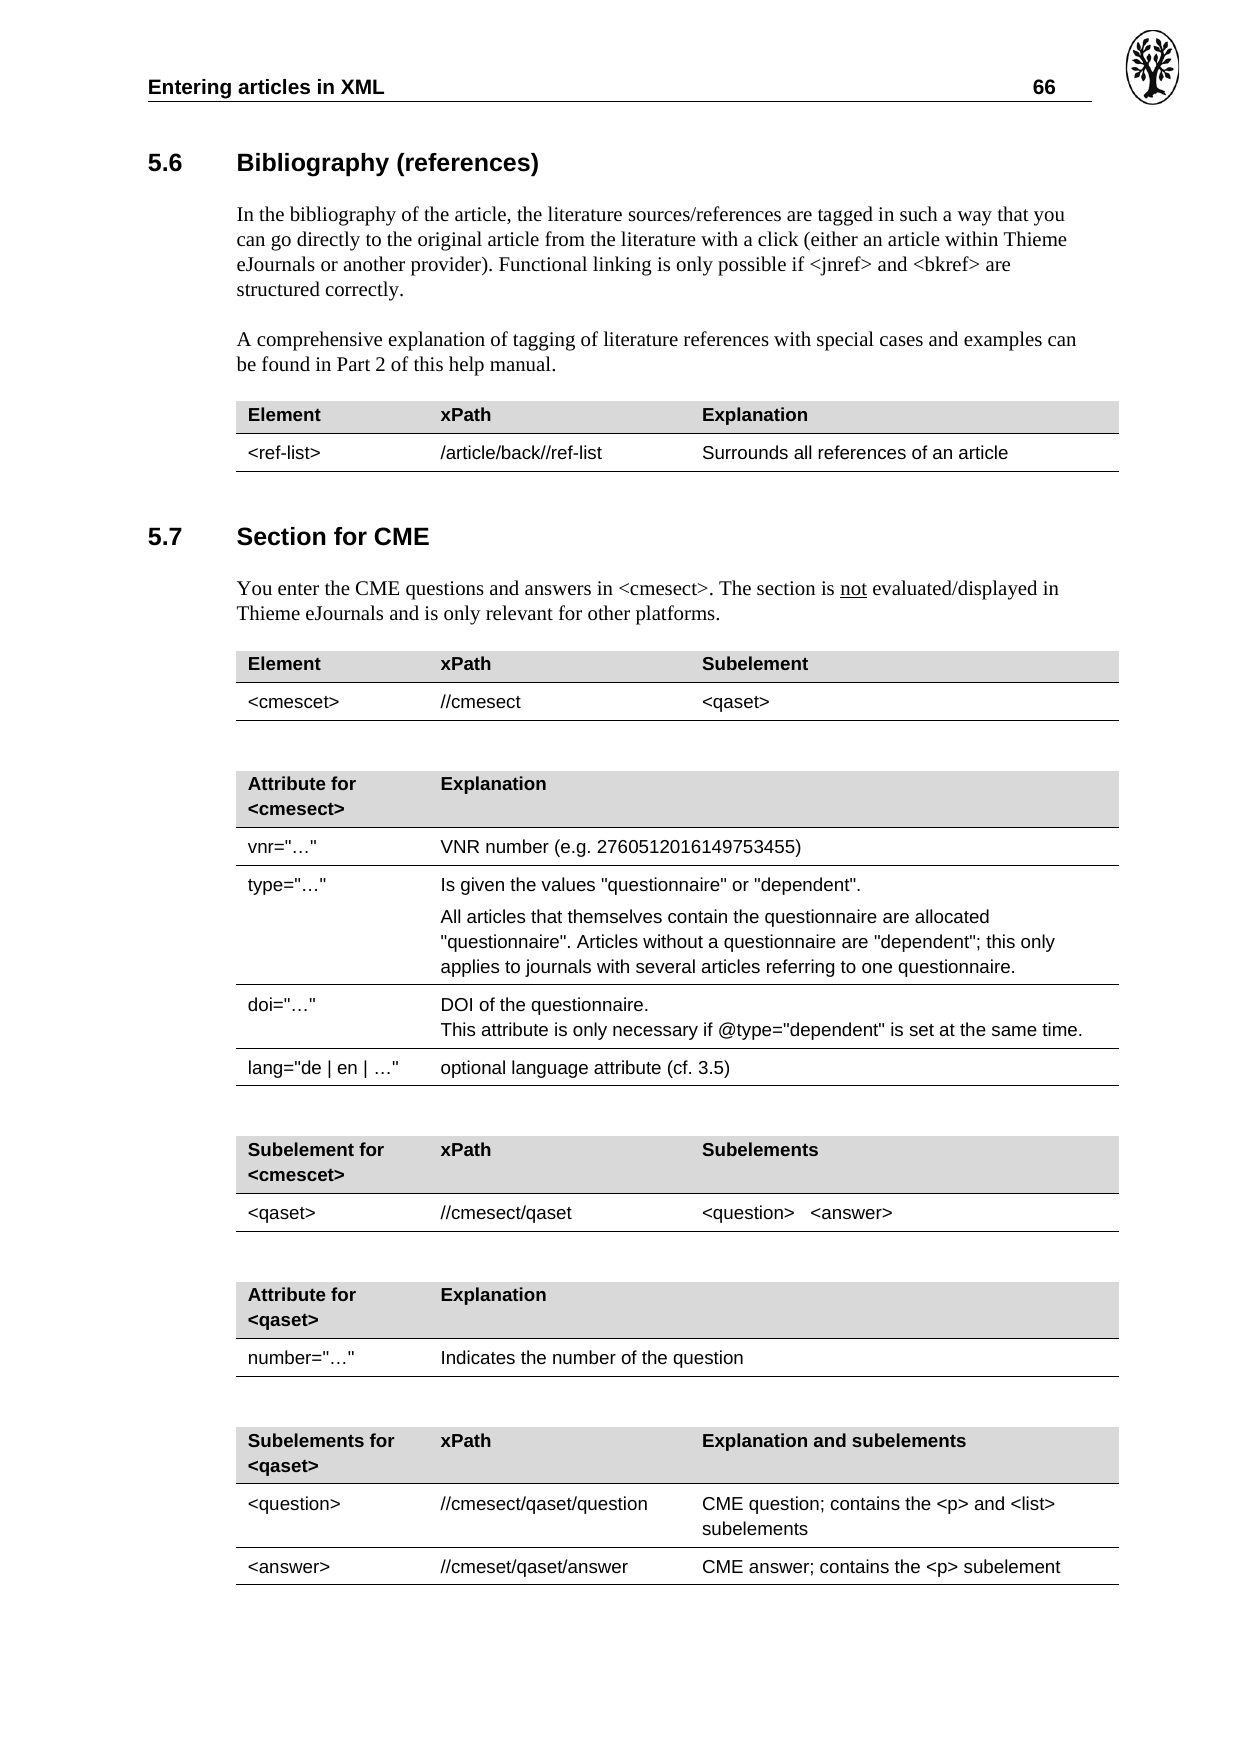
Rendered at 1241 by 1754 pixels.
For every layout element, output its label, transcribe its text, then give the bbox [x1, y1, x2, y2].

table_cell <ref-list> [236, 434, 429, 471]
table_header xPath [429, 401, 691, 433]
table_header Explanation [691, 401, 1119, 433]
table_header Element [236, 401, 429, 433]
table_cell VNR number (e.g. 2760512016149753455) [429, 828, 1119, 865]
table_header xPath [429, 1136, 691, 1193]
table_cell <question> [236, 1484, 429, 1546]
table_cell Indicates the number of the question [429, 1339, 1119, 1376]
table_header Attribute for <cmesect> [236, 771, 429, 827]
table_header Explanation and subelements [691, 1427, 1119, 1483]
table_header Explanation [429, 1282, 691, 1338]
table_header xPath [429, 1427, 691, 1483]
table_cell CME answer; contains the <p> subelement [691, 1548, 1119, 1584]
text In the bibliography of the article, the literature sources/references are tagged in such a way that you can go directly to the original article from the literature with a click (either an article within Thieme eJournals or another provider). Functional linking is only possible if <jnref> and <bkref> are structured correctly. [236, 201, 1092, 301]
table_header Subelements [691, 1136, 1119, 1193]
table_cell doi="…" [236, 985, 429, 1047]
text A comprehensive explanation of tagging of literature references with special cases and examples can be found in Part 2 of this help manual. [236, 326, 1092, 376]
table_cell DOI of the questionnaire. This attribute is only necessary if @type="dependent" is set at the same time. [429, 985, 1119, 1047]
table_cell <answer> [236, 1548, 429, 1584]
table_cell <qaset> [691, 683, 1119, 720]
table_cell /article/back//ref-list [429, 434, 691, 471]
picture [1125, 30, 1180, 105]
table_cell Is given the values "questionnaire" or "dependent". All articles that themselves contain the questionnaire are allocated "questionnaire". Articles without a questionnaire are "dependent"; this only applies to journals with several articles referring to one questionnaire. [429, 866, 1119, 984]
table_header Subelement [691, 651, 1119, 682]
table_cell vnr="…" [236, 828, 429, 865]
table_header [691, 1282, 1119, 1338]
table_cell //cmesect/qaset/question [429, 1484, 691, 1546]
table_header Explanation [429, 771, 691, 827]
table_cell lang="de | en | …" [236, 1049, 429, 1085]
subtitle Section for CME [148, 522, 1092, 551]
table_header Subelements for <qaset> [236, 1427, 429, 1483]
text You enter the CME questions and answers in <cmesect>. The section is not evaluated/displayed in Thieme eJournals and is only relevant for other platforms. [236, 576, 1092, 626]
table_cell Surrounds all references of an article [691, 434, 1119, 471]
table_header Subelement for <cmescet> [236, 1136, 429, 1193]
table_header Attribute for <qaset> [236, 1282, 429, 1338]
table_cell optional language attribute (cf. 3.5) [429, 1049, 1119, 1085]
table_header Element [236, 651, 429, 682]
table_header xPath [429, 651, 691, 682]
table_cell type="…" [236, 866, 429, 984]
table_cell <qaset> [236, 1194, 429, 1231]
table_cell //cmeset/qaset/answer [429, 1548, 691, 1584]
table_cell <question> <answer> [691, 1194, 1119, 1231]
table_cell <cmescet> [236, 683, 429, 720]
table_cell //cmesect/qaset [429, 1194, 691, 1231]
table_cell number="…" [236, 1339, 429, 1376]
table_cell //cmesect [429, 683, 691, 720]
subtitle Bibliography (references) [148, 148, 1092, 176]
table_header [691, 771, 1119, 827]
table_cell CME question; contains the <p> and <list> subelements [691, 1484, 1119, 1546]
